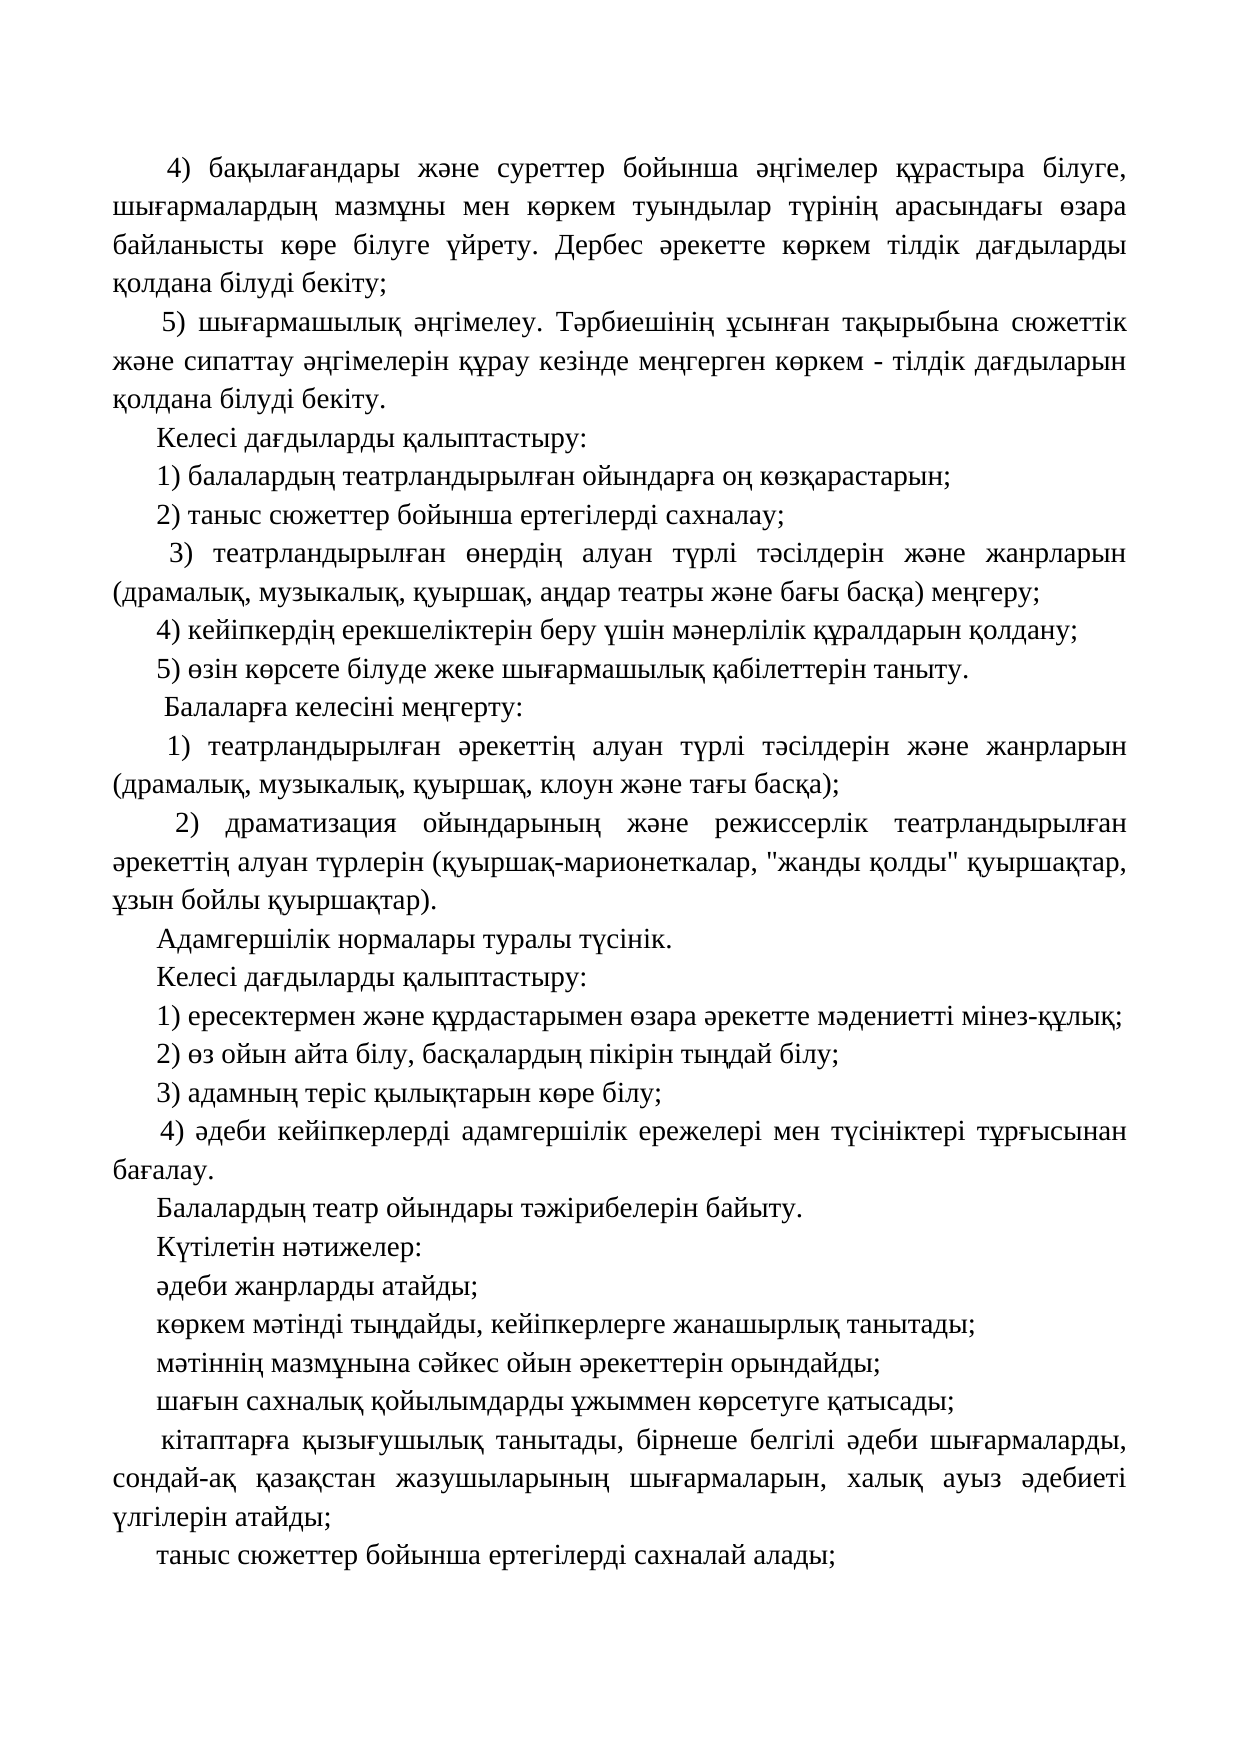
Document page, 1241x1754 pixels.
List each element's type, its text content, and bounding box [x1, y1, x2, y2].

text 5) шығармашылық әңгімелеу. Тәрбиешінің ұсынған тақырыбына сюжеттік және сипаттау әңгімелерін құрау кезінде меңгерген көркем - тілдік дағдыларын қолдана білуді бекіту. [112, 304, 1128, 415]
text Келесі дағдыларды қалыптастыру: [112, 959, 1128, 993]
text Балаларға келесіні меңгерту: [112, 689, 1128, 723]
text 1) балалардың театрландырылған ойындарға оң көзқарастарын; [112, 458, 1128, 492]
text 2) драматизация ойындарының және режиссерлік театрландырылған әрекеттің алуан түрлерін (қуыршақ-марионеткалар, "жанды қолды" қуыршақтар, ұзын бойлы қуыршақтар). [112, 805, 1128, 916]
text 1) театрландырылған әрекеттің алуан түрлі тәсілдерін және жанрларын (драмалық, музыкалық, қуыршақ, клоун және тағы басқа); [112, 728, 1128, 800]
text мәтіннің мазмұнына сәйкес ойын әрекеттерін орындайды; [112, 1345, 1128, 1378]
text Балалардың театр ойындары тәжірибелерін байыту. [112, 1191, 1128, 1224]
text Адамгершілік нормалары туралы түсінік. [112, 921, 1128, 954]
text таныс сюжеттер бойынша ертегілерді сахналай алады; [112, 1537, 1128, 1571]
text 5) өзін көрсете білуде жеке шығармашылық қабілеттерін таныту. [112, 651, 1128, 684]
text 3) театрландырылған өнердің алуан түрлі тәсілдерін және жанрларын (драмалық, музыкалық, қуыршақ, аңдар театры және бағы басқа) меңгеру; [112, 535, 1128, 607]
text 2) өз ойын айта білу, басқалардың пікірін тыңдай білу; [112, 1036, 1128, 1070]
text көркем мәтінді тыңдайды, кейіпкерлерге жанашырлық танытады; [112, 1306, 1128, 1340]
text 3) адамның теріс қылықтарын көре білу; [112, 1075, 1128, 1108]
text Келесі дағдыларды қалыптастыру: [112, 420, 1128, 453]
text 4) кейіпкердің ерекшеліктерін беру үшін мәнерлілік құралдарын қолдану; [112, 612, 1128, 646]
text Күтілетін нәтижелер: [112, 1229, 1128, 1263]
text шағын сахналық қойылымдарды ұжыммен көрсетуге қатысады; [112, 1383, 1128, 1417]
text кітаптарға қызығушылық танытады, бірнеше белгілі әдеби шығармаларды, сондай-ақ қазақстан жазушыларының шығармаларын, халық ауыз әдебиеті үлгілерін атайды; [112, 1422, 1128, 1532]
text 4) әдеби кейіпкерлерді адамгершілік ережелері мен түсініктері тұрғысынан бағалау. [112, 1113, 1128, 1186]
text 4) бақылағандары және суреттер бойынша әңгімелер құрастыра білуге, шығармалардың мазмұны мен көркем туындылар түрінің арасындағы өзара байланысты көре білуге үйрету. Дербес әрекетте көркем тілдік дағдыларды қолдана білуді бекіту; [112, 150, 1128, 299]
text 2) таныс сюжеттер бойынша ертегілерді сахналау; [112, 497, 1128, 530]
text әдеби жанрларды атайды; [112, 1268, 1128, 1301]
text 1) ересектермен және құрдастарымен өзара әрекетте мәдениетті мінез-құлық; [112, 998, 1128, 1031]
